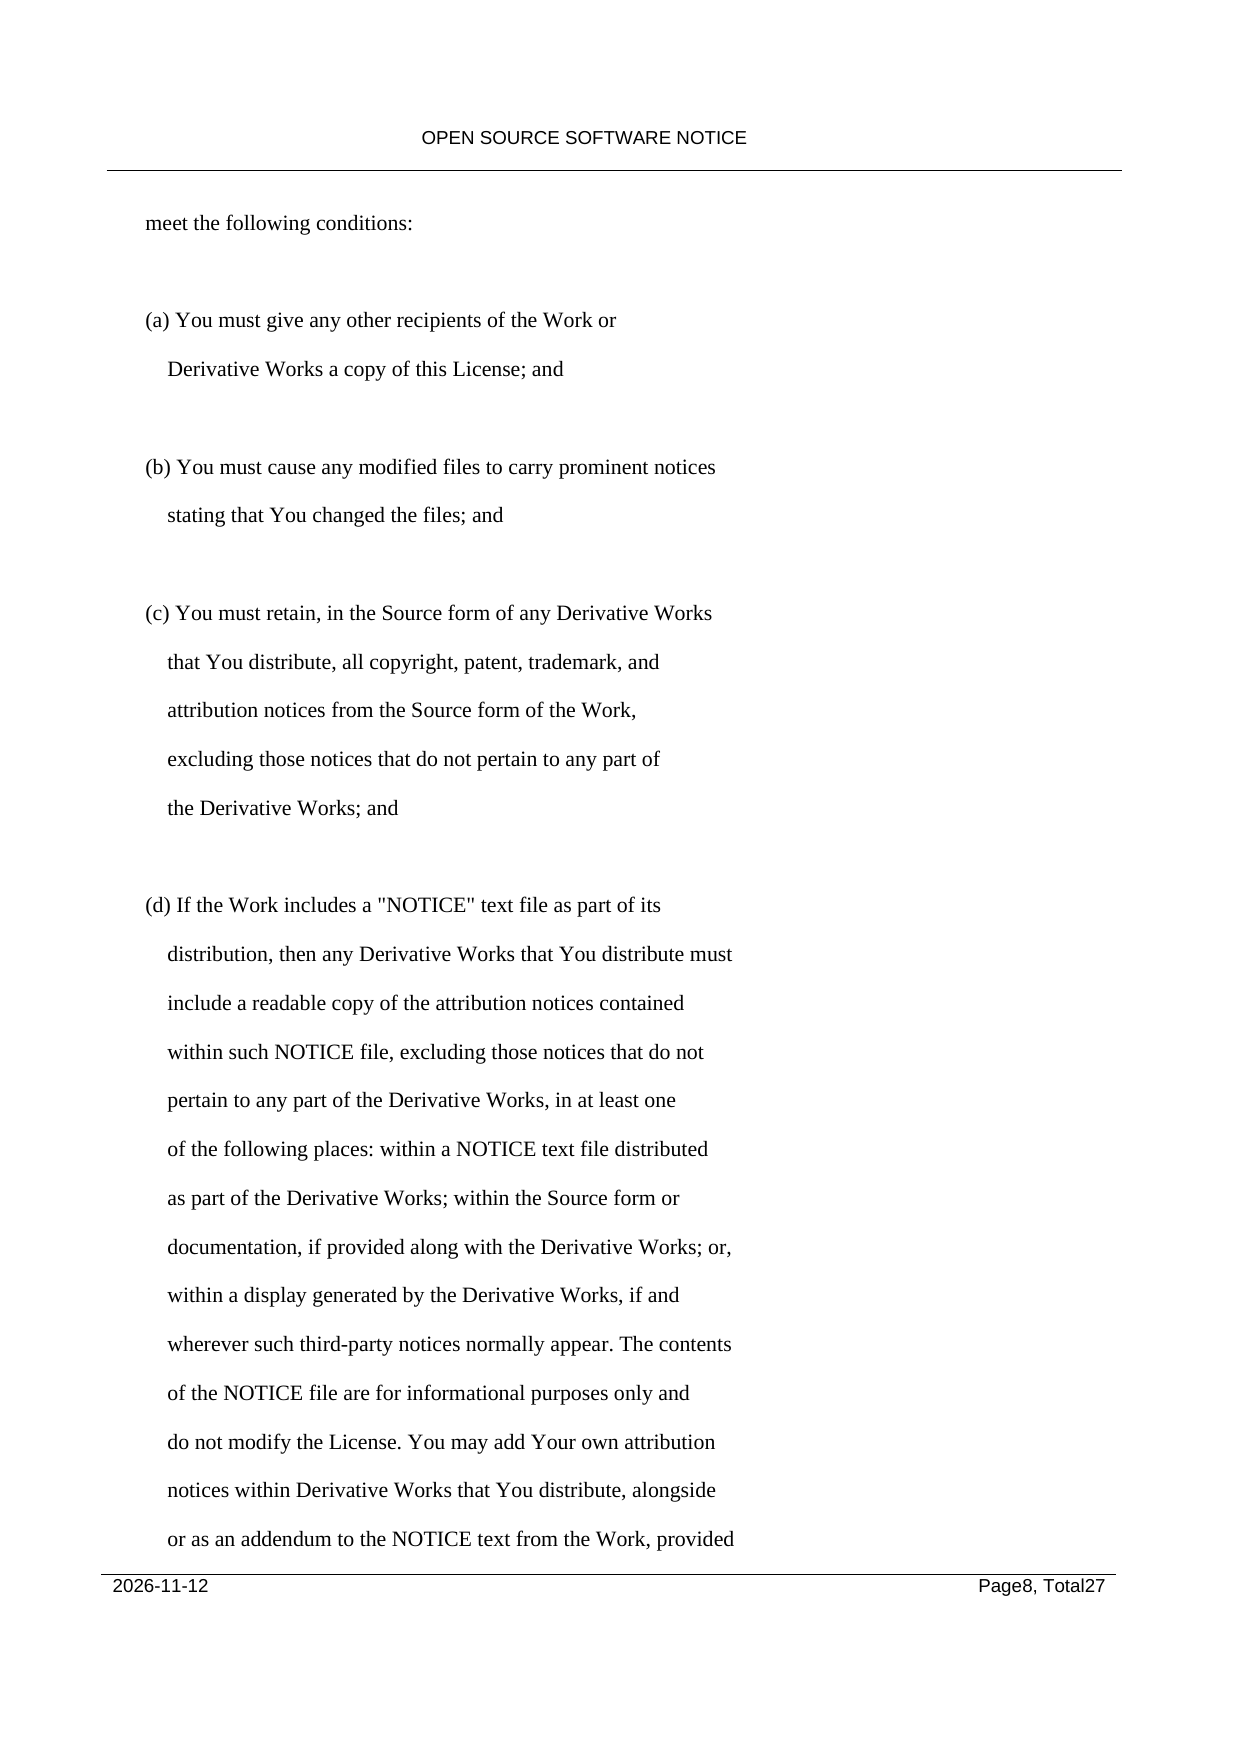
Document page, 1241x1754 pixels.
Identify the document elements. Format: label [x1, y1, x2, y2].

text [112, 206, 1128, 1555]
